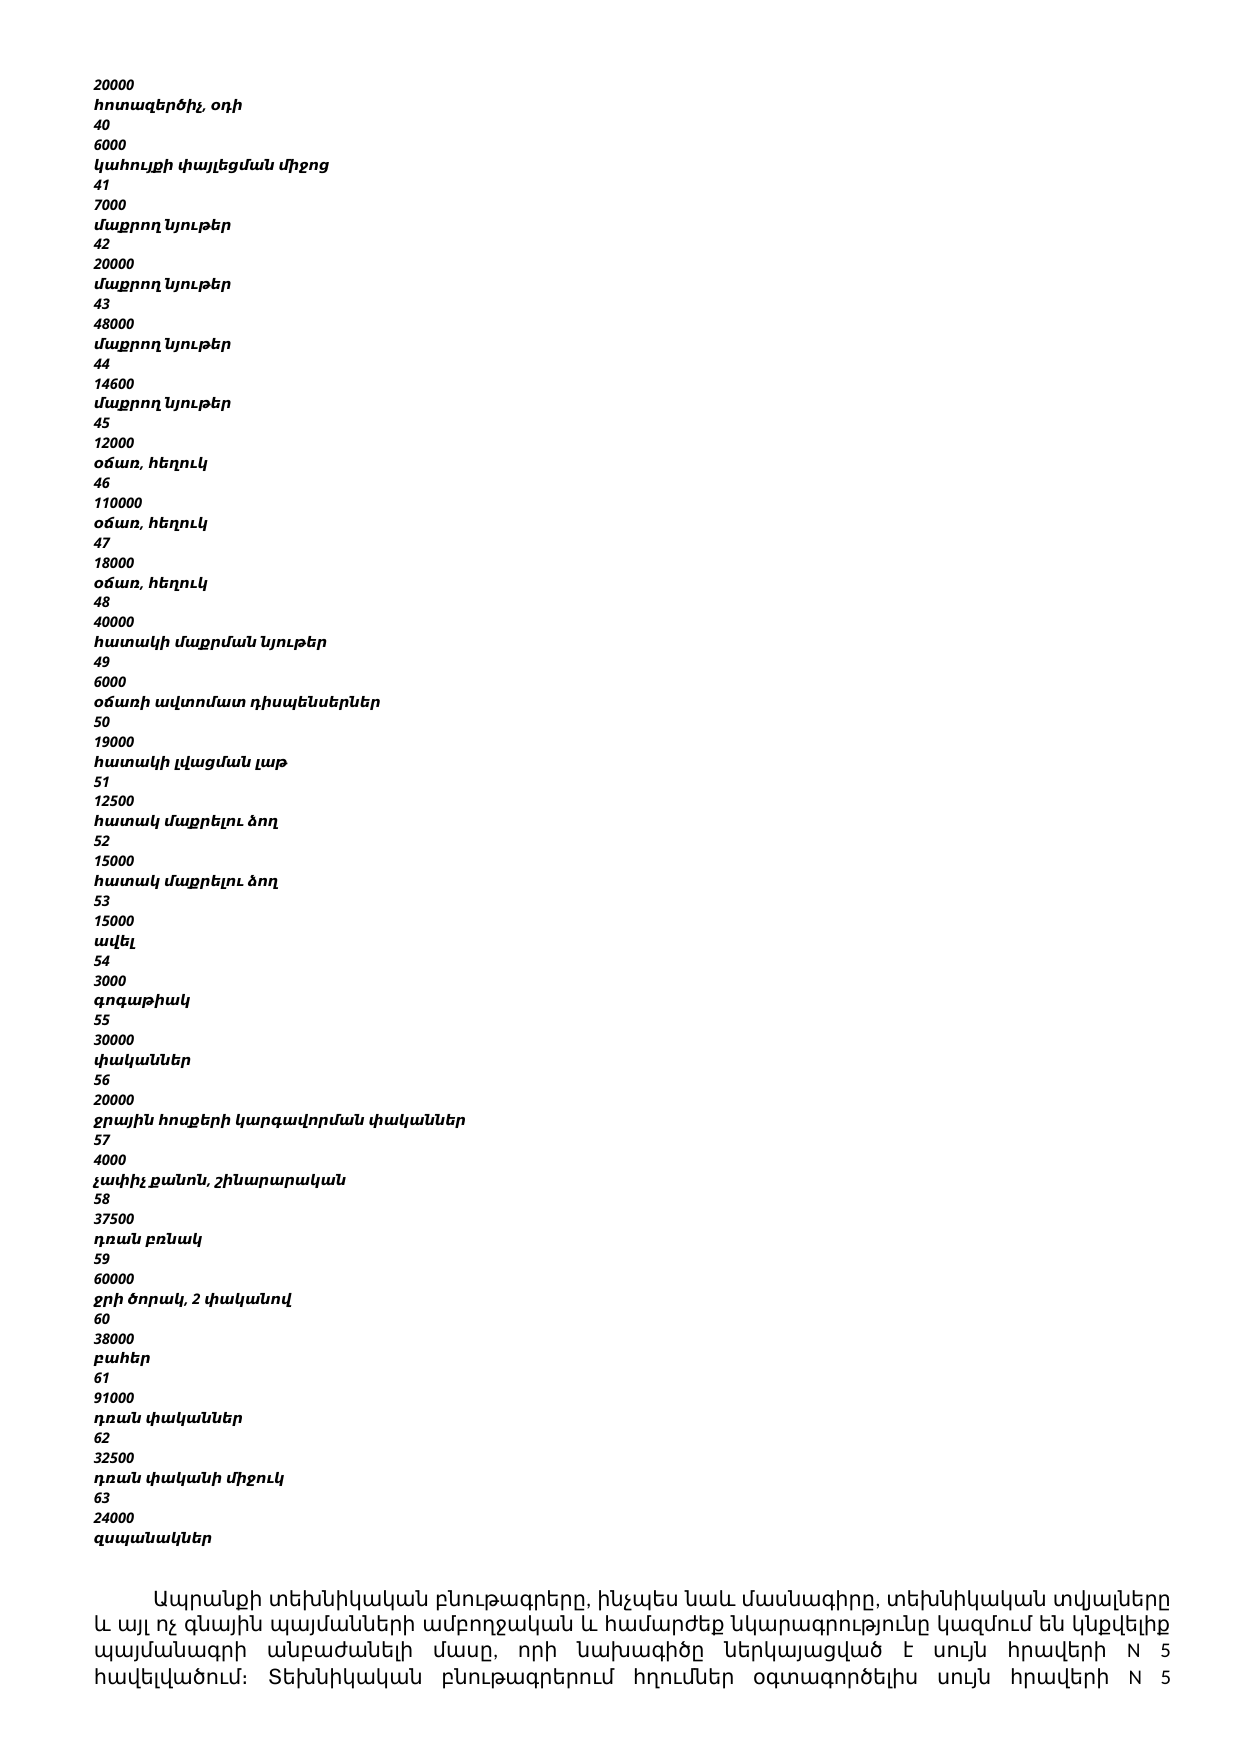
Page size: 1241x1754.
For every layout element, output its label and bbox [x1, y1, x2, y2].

text [94, 1586, 1171, 1691]
